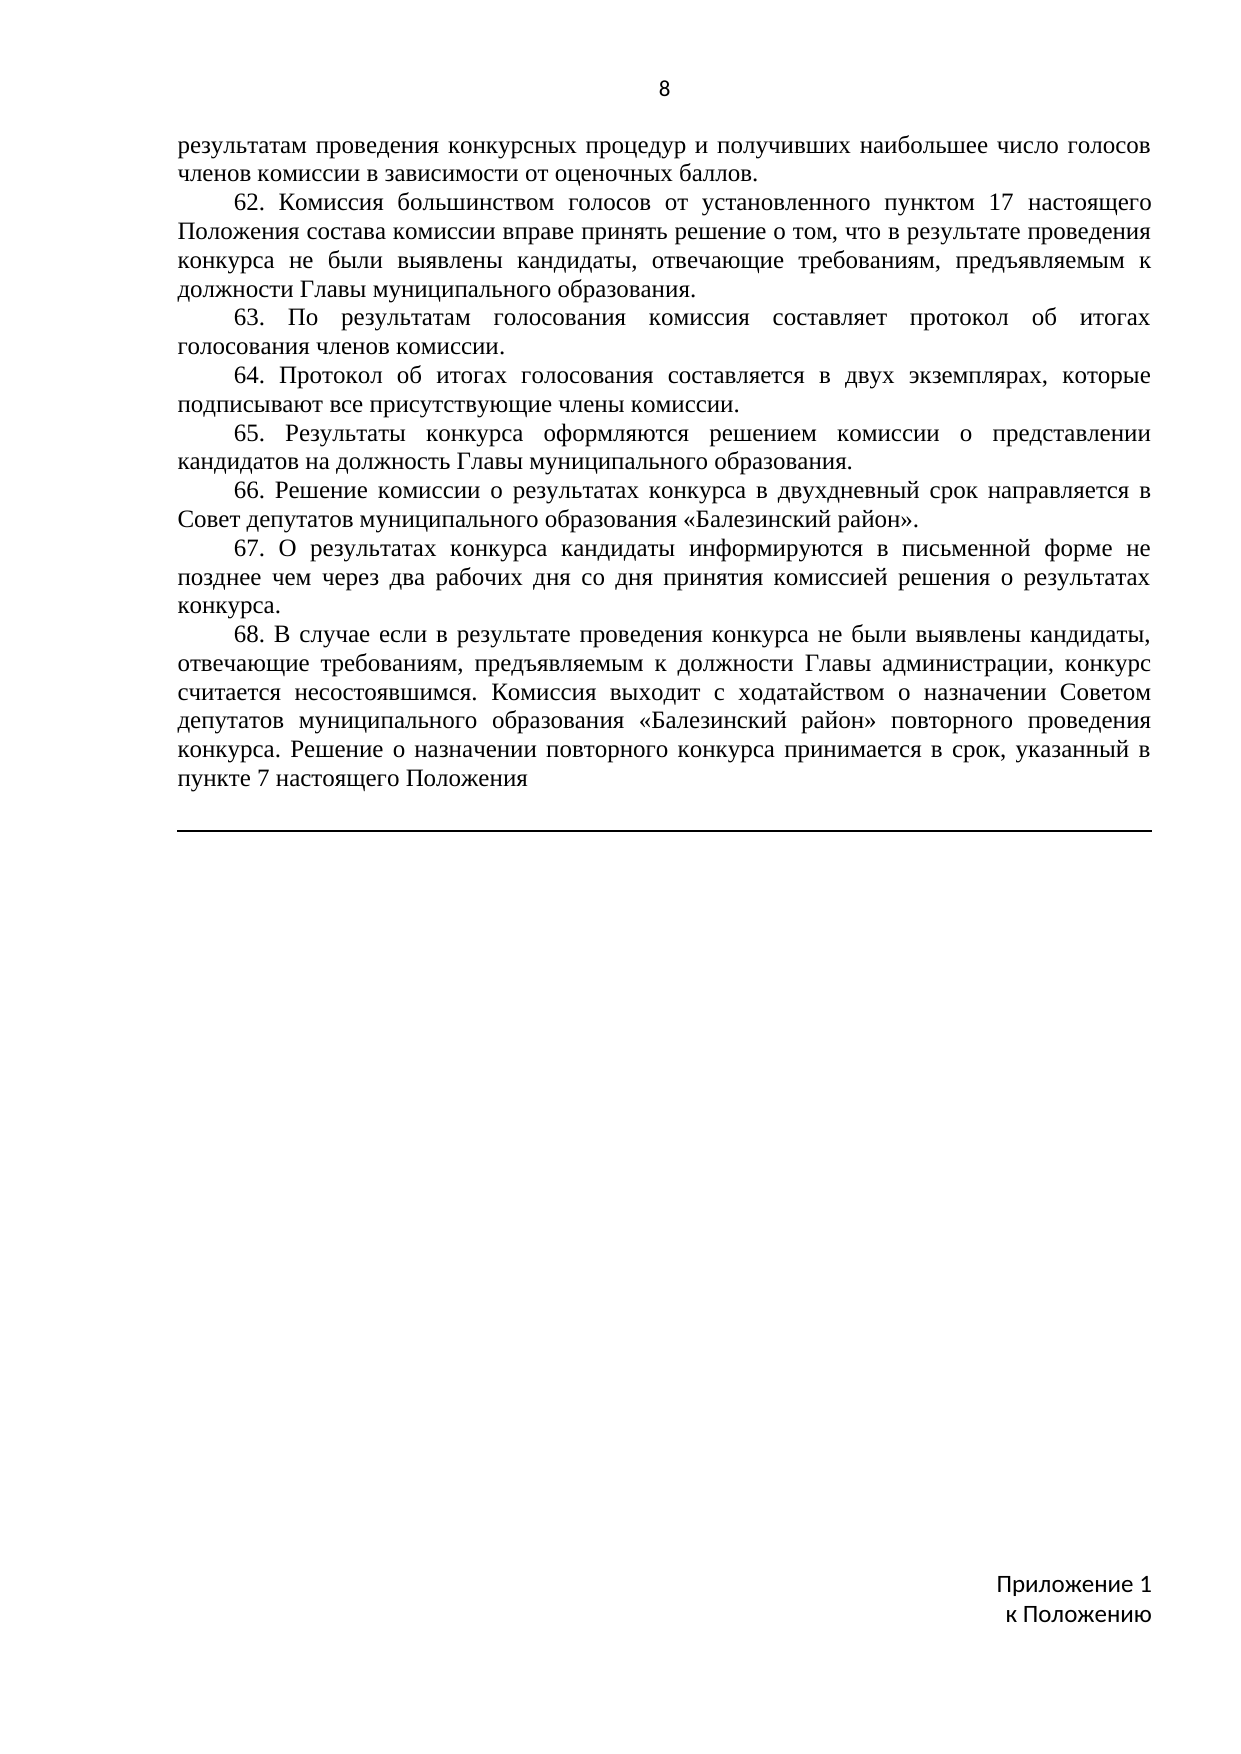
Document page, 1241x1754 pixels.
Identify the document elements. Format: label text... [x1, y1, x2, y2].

text Приложение 1 [177, 1568, 1152, 1598]
text 67. О результатах конкурса кандидаты информируются в письменной форме не позднее чем через два рабочих дня со дня принятия комиссией решения о результатах конкурса. [177, 533, 1152, 619]
text к Положению [177, 1598, 1152, 1629]
text 62. Комиссия большинством голосов от установленного пунктом 17 настоящего Положения состава комиссии вправе принять решение о том, что в результате проведения конкурса не были выявлены кандидаты, отвечающие требованиям, предъявляемым к должности Главы муниципального образования. [177, 187, 1152, 302]
text 63. По результатам голосования комиссия составляет протокол об итогах голосования членов комиссии. [177, 302, 1152, 360]
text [177, 130, 1152, 187]
text 64. Протокол об итогах голосования составляется в двух экземплярах, которые подписывают все присутствующие члены комиссии. [177, 360, 1152, 418]
text 68. В случае если в результате проведения конкурса не были выявлены кандидаты, отвечающие требованиям, предъявляемым к должности Главы администрации, конкурс считается несостоявшимся. Комиссия выходит с ходатайством о назначении Советом депутатов муниципального образования «Балезинский район» повторного проведения конкурса. Решение о назначении повторного конкурса принимается в срок, указанный в пункте 7 настоящего Положения [177, 619, 1152, 792]
text 65. Результаты конкурса оформляются решением комиссии о представлении кандидатов на должность Главы муниципального образования. [177, 418, 1152, 475]
text 66. Решение комиссии о результатах конкурса в двухдневный срок направляется в Совет депутатов муниципального образования «Балезинский район». [177, 475, 1152, 533]
